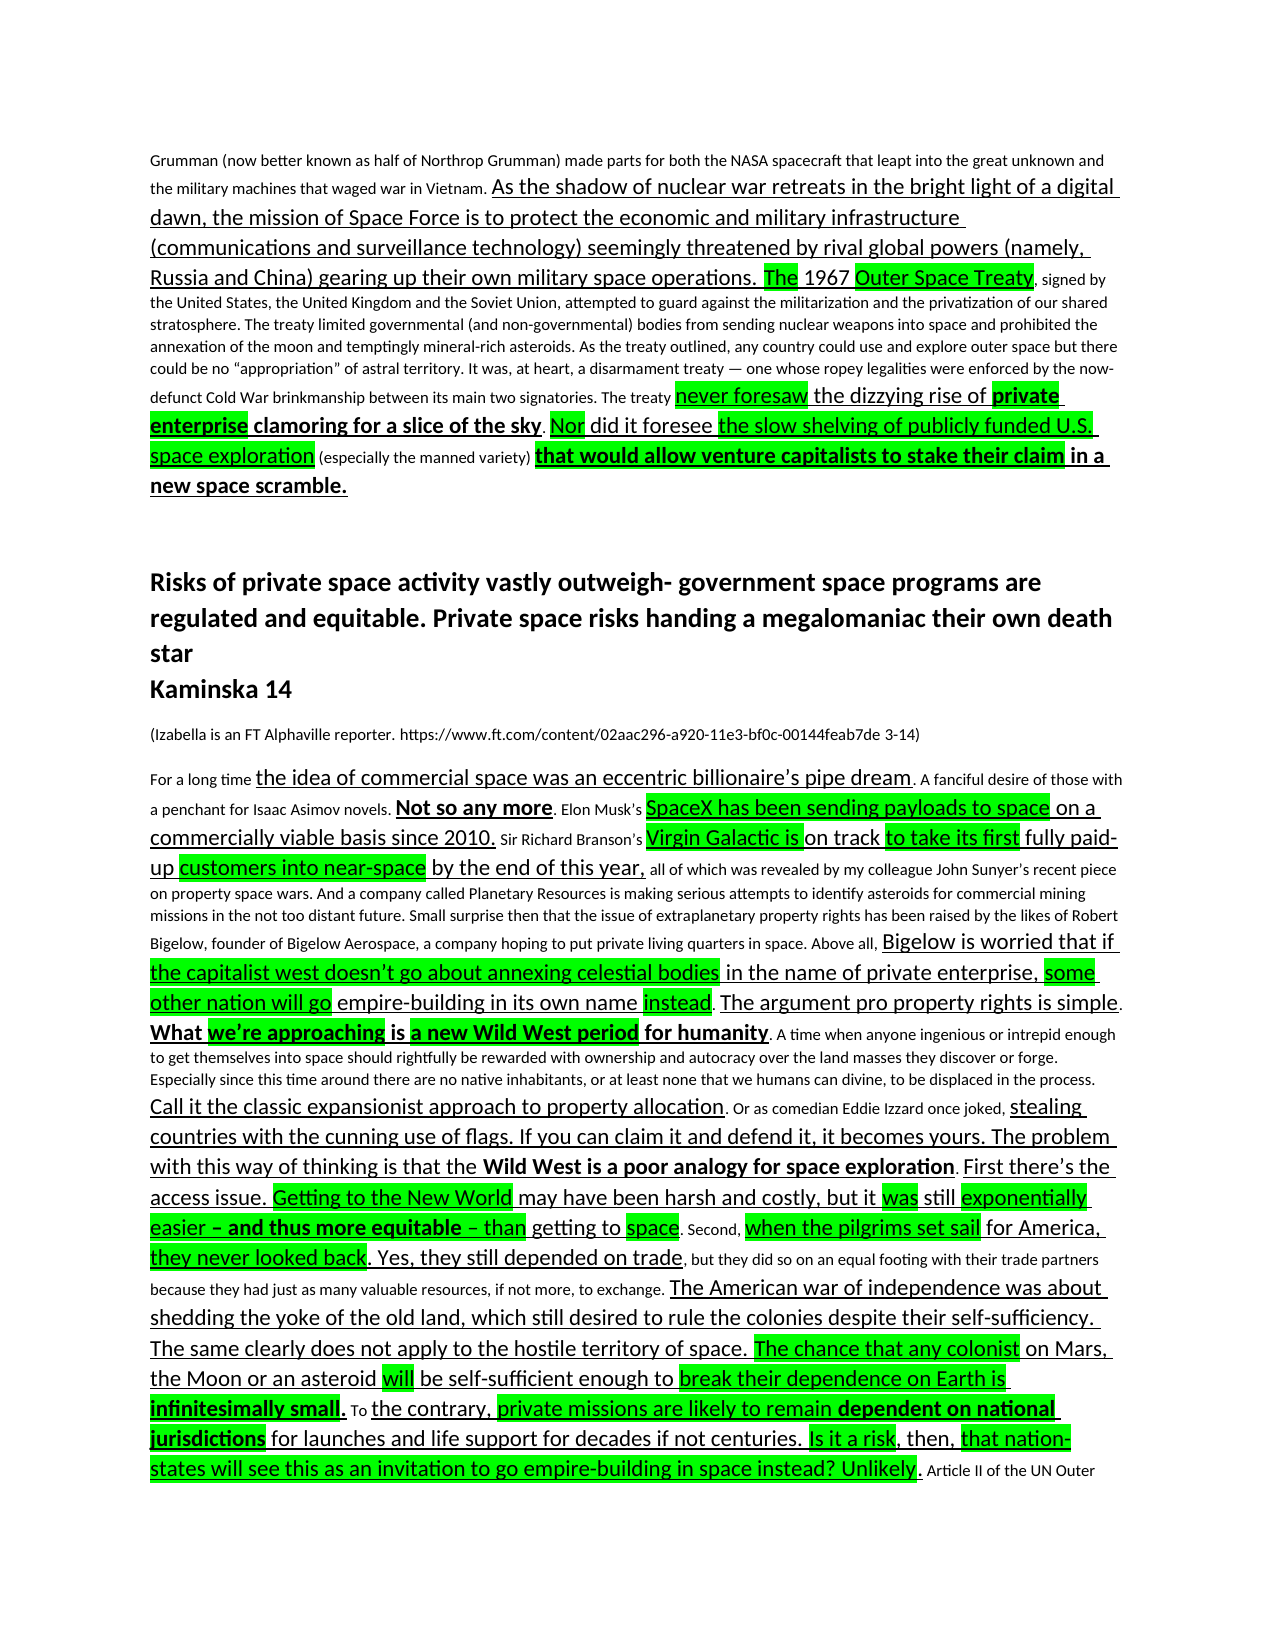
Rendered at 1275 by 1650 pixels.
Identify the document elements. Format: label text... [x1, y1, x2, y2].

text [150, 150, 1125, 499]
text (Izabella is an FT Alphaville reporter. https://www.ft.com/content/02aac296-a920-11e3-bf0c-00144feab7de 3-14) [150, 724, 1125, 745]
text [150, 763, 1125, 1483]
text Risks of private space activity vastly outweigh- government space programs are regulated and equitable. Private space risks handing a megalomaniac their own death star [150, 565, 1125, 669]
text Kaminska 14 [150, 672, 1125, 705]
